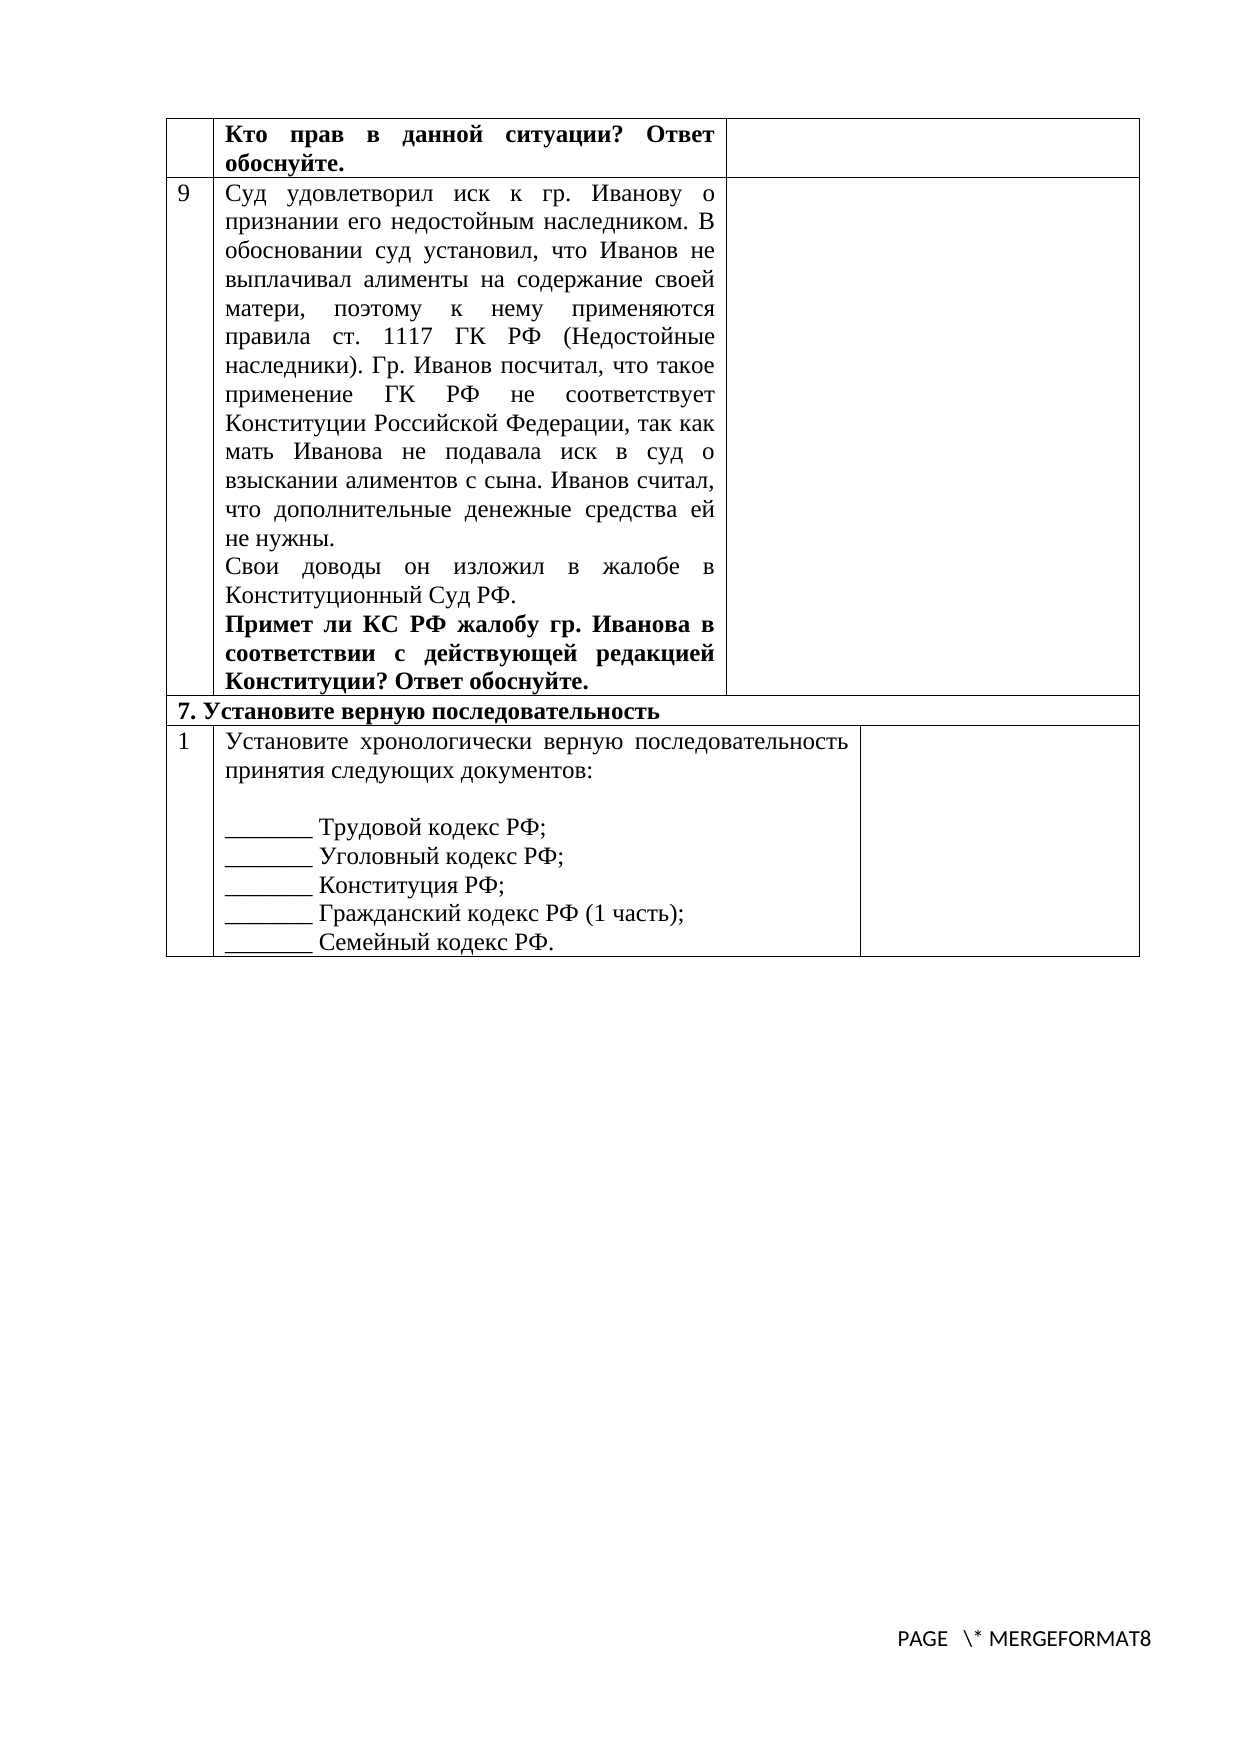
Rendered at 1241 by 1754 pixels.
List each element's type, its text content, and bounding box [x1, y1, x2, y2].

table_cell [214, 119, 726, 177]
table_cell 1 [167, 726, 213, 956]
table_cell [727, 178, 1139, 695]
table_cell [861, 726, 1139, 956]
table_cell 8 [167, 119, 213, 177]
table_cell 9 [167, 178, 213, 695]
table_cell Суд удовлетворил иск к гр. Иванову о признании его недостойным наследником. В обосновании суд установил, что Иванов не выплачивал алименты на содержание своей матери, поэтому к нему применяются правила ст. 1117 ГК РФ (Недостойные наследники). Гр. Иванов посчитал, что такое применение ГК РФ не соответствует Конституции Российской Федерации, так как мать Иванова не подавала иск в суд о взыскании алиментов с сына. Иванов считал, что дополнительные денежные средства ей не нужны. Свои доводы он изложил в жалобе в Конституционный Суд РФ. Примет ли КС РФ жалобу гр. Иванова в соответствии с действующей редакцией Конституции? Ответ обоснуйте. [214, 178, 726, 695]
table_cell [727, 119, 1139, 177]
table_cell 7. Установите верную последовательность [167, 696, 1139, 725]
table_cell Установите хронологически верную последовательность принятия следующих документов: _______ Трудовой кодекс РФ; _______ Уголовный кодекс РФ; _______ Конституция РФ; _______ Гражданский кодекс РФ (1 часть); _______ Семейный кодекс РФ. [214, 726, 860, 956]
